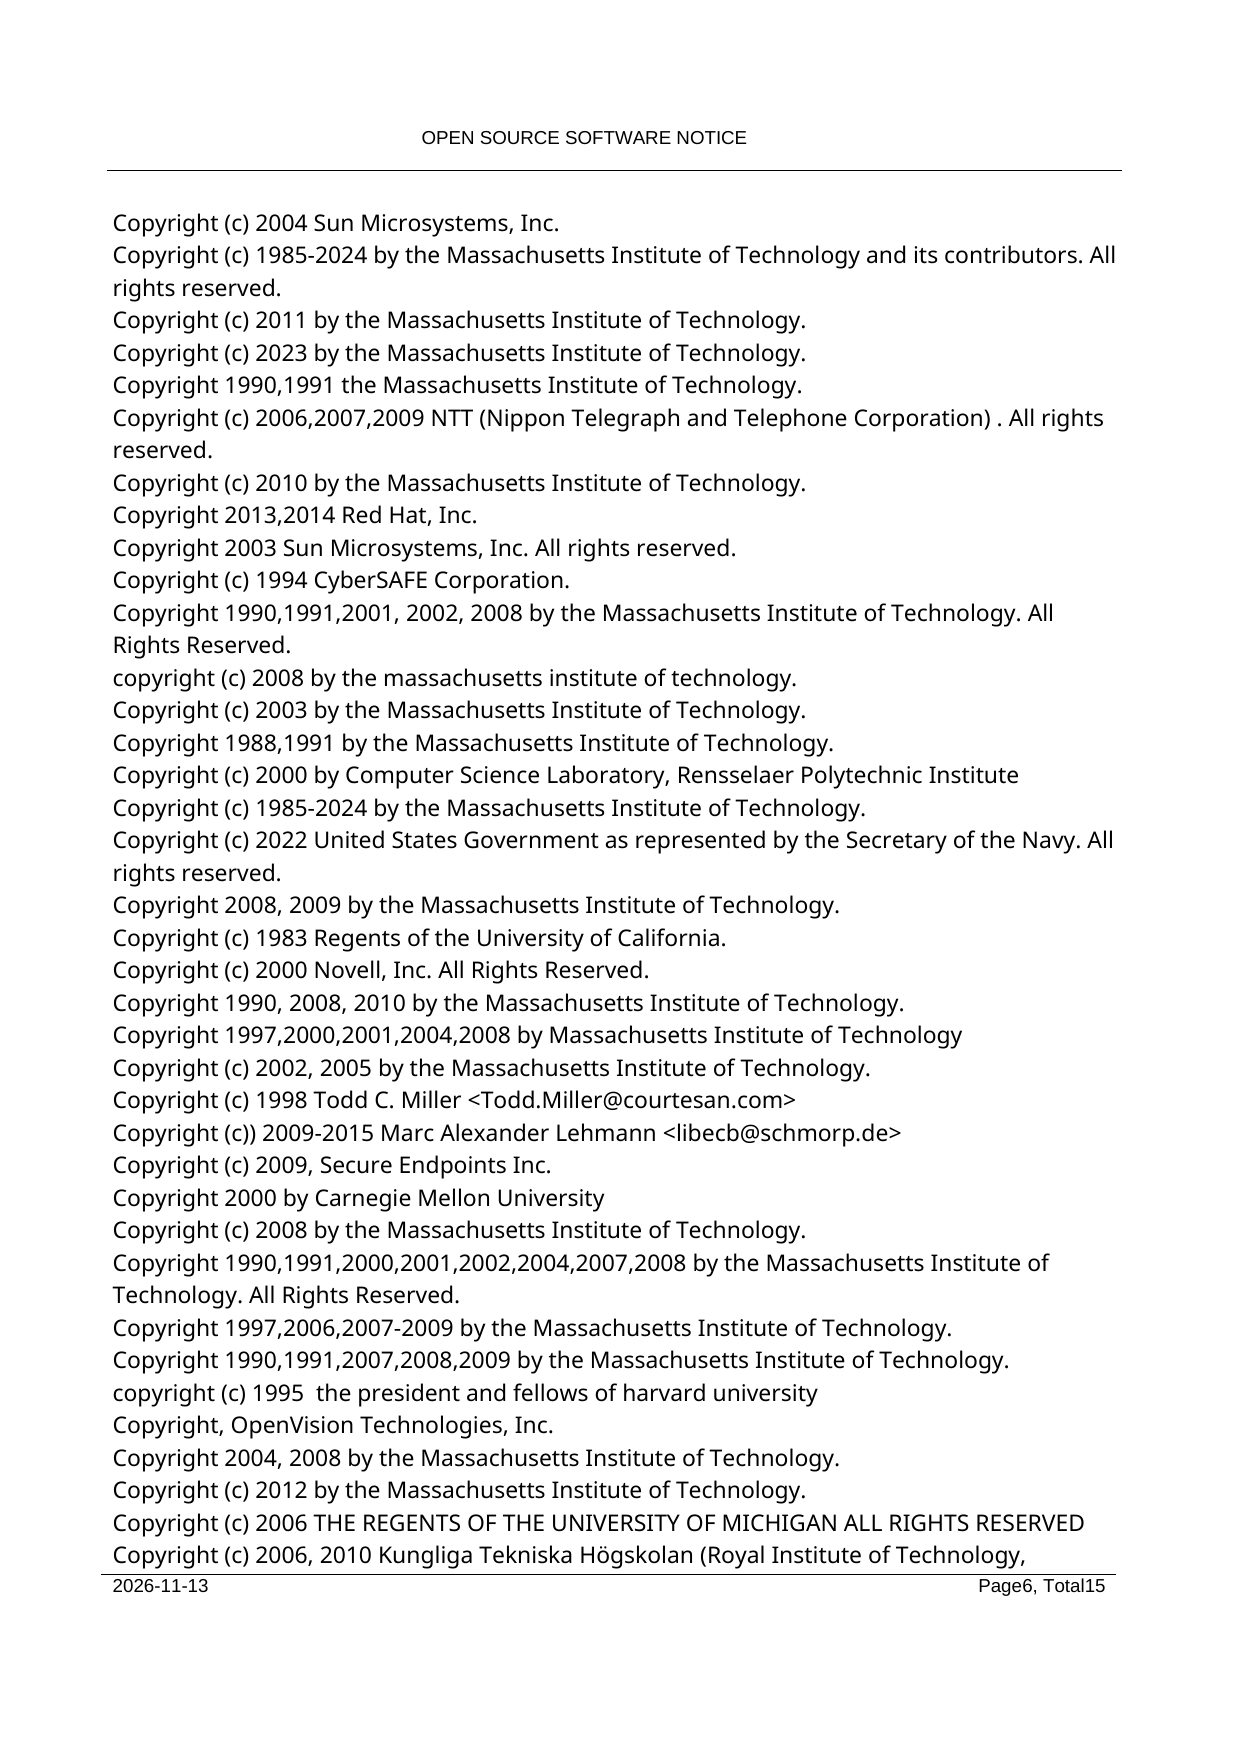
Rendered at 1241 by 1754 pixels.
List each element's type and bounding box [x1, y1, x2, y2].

text [112, 206, 1128, 1571]
